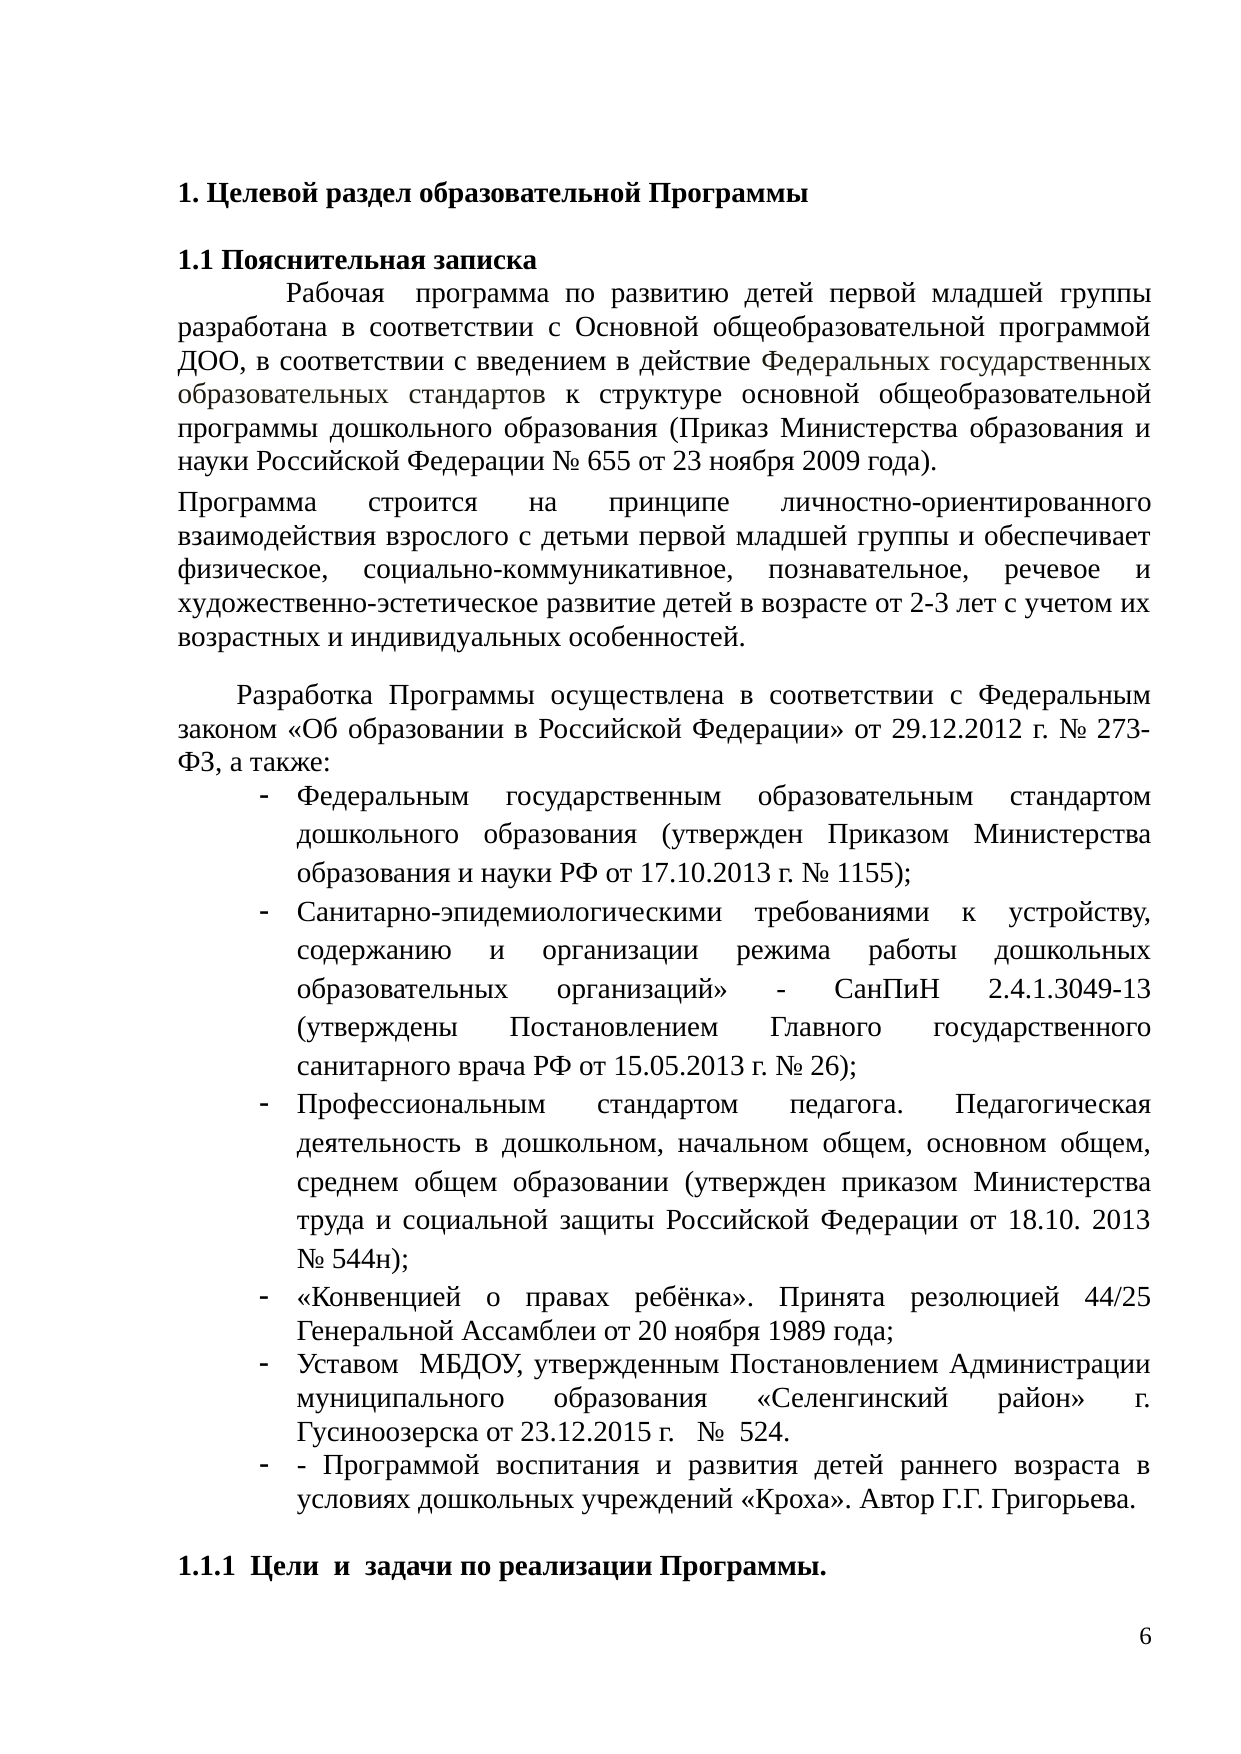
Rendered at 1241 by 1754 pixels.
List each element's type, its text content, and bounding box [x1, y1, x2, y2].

list «Конвенцией о правах ребёнка». Принята резолюцией 44/25 Генеральной Ассамблеи от 20 ноября 1989 года; [259, 1279, 1152, 1346]
list Профессиональным стандартом педагога. Педагогическая деятельность в дошкольном, начальном общем, основном общем, среднем общем образовании (утвержден приказом Министерства труда и социальной защиты Российской Федерации от 18.10. 2013 № 544н); [259, 1086, 1152, 1274]
list - Программой воспитания и развития детей раннего возраста в условиях дошкольных учреждений «Кроха». Автор Г.Г. Григорьева. [259, 1447, 1152, 1514]
text Разработка Программы осуществлена в соответствии с Федеральным законом «Об образовании в Российской Федерации» от 29.12.2012 г. № 273-ФЗ, а также: [177, 677, 1152, 778]
list Уставом МБДОУ, утвержденным Постановлением Администрации муниципального образования «Селенгинский район» г. Гусиноозерска от 23.12.2015 г. № 524. [259, 1346, 1152, 1447]
text 1. Целевой раздел образовательной Программы [177, 175, 1152, 208]
list Федеральным государственным образовательным стандартом дошкольного образования (утвержден Приказом Министерства образования и науки РФ от 17.10.2013 г. № 1155); [259, 778, 1152, 889]
text 1.1.1 Цели и задачи по реализации Программы. [177, 1548, 1152, 1581]
subtitle Рабочая программа по развитию детей первой младшей группы разработана в соответствии с Основной общеобразовательной программой ДОО, в соответствии с введением в действие Федеральных государственных образовательных стандартов к структуре основной общеобразовательной программы дошкольного образования (Приказ Министерства образования и науки Российской Федерации № 655 от 23 ноября 2009 года). [177, 276, 1152, 477]
list Санитарно-эпидемиологическими требованиями к устройству, содержанию и организации режима работы дошкольных образовательных организаций» - СанПиН 2.4.1.3049-13 (утверждены Постановлением Главного государственного санитарного врача РФ от 15.05.2013 г. № 26); [259, 894, 1152, 1081]
text Программа строится на принципе личностно-ориентированного взаимодействия взрослого с детьми первой младшей группы и обеспечивает физическое, социально-коммуникативное, познавательное, речевое и художественно-эстетическое развитие детей в возрасте от 2-3 лет с учетом их возрастных и индивидуальных особенностей. [177, 484, 1152, 652]
text 1.1 Пояснительная записка [177, 242, 1152, 276]
